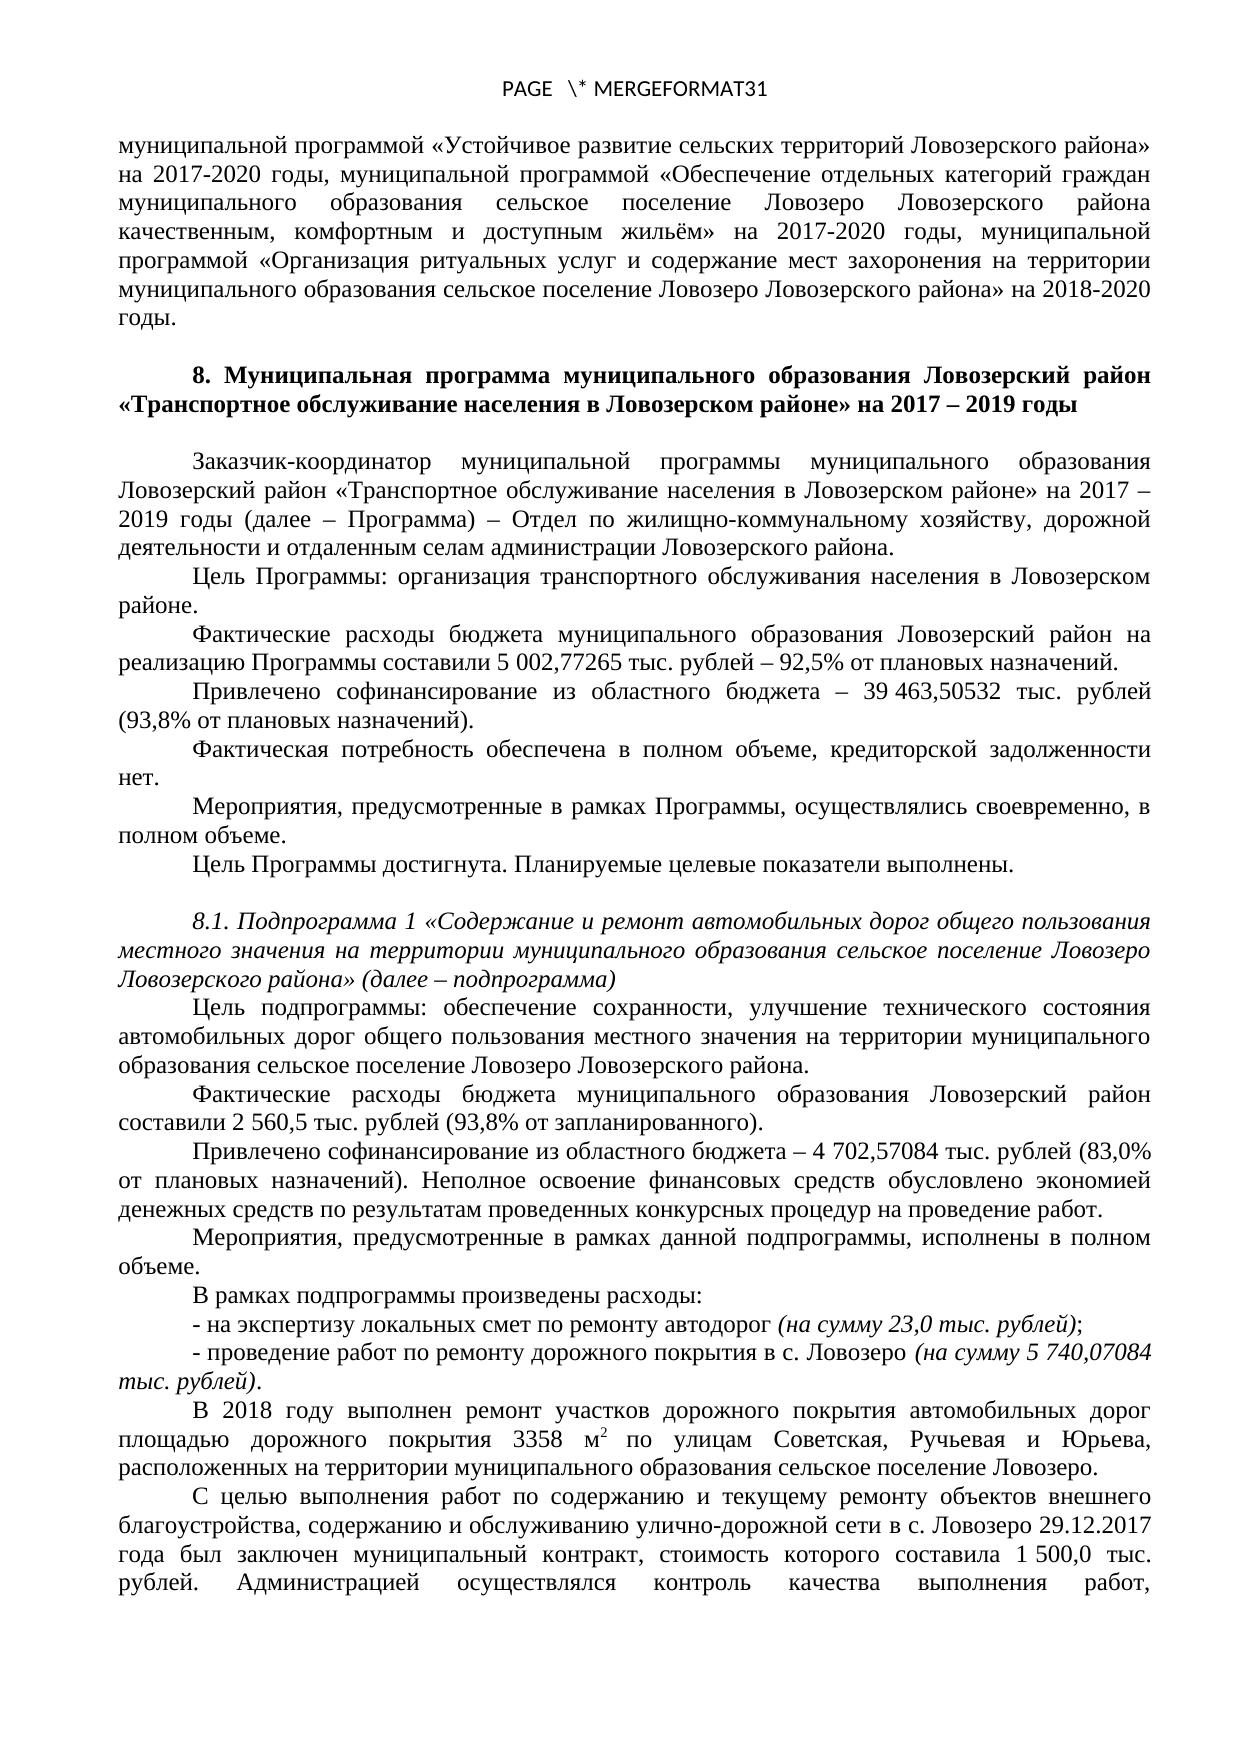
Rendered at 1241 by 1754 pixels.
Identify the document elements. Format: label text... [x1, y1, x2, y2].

text Привлечено софинансирование из областного бюджета – 39 463,50532 тыс. рублей (93,8% от плановых назначений). [118, 676, 1152, 734]
text Фактическая потребность обеспечена в полном объеме, кредиторской задолженности нет. [118, 734, 1152, 791]
text Цель Программы достигнута. Планируемые целевые показатели выполнены. [118, 849, 1152, 877]
text Фактические расходы бюджета муниципального образования Ловозерский район на реализацию Программы составили 5 002,77265 тыс. рублей – 92,5% от плановых назначений. [118, 619, 1152, 676]
text Цель Программы: организация транспортного обслуживания населения в Ловозерском районе. [118, 561, 1152, 619]
text - на экспертизу локальных смет по ремонту автодорог (на сумму 23,0 тыс. рублей); [118, 1309, 1152, 1337]
text Заказчик-координатор муниципальной программы муниципального образования Ловозерский район «Транспортное обслуживание населения в Ловозерском районе» на 2017 – 2019 годы (далее – Программа) – Отдел по жилищно-коммунальному хозяйству, дорожной деятельности и отдаленным селам администрации Ловозерского района. [118, 446, 1152, 561]
text Фактические расходы бюджета муниципального образования Ловозерский район составили 2 560,5 тыс. рублей (93,8% от запланированного). [118, 1079, 1152, 1136]
text В 2018 году выполнен ремонт участков дорожного покрытия автомобильных дорог площадью дорожного покрытия 3358 м2 по улицам Советская, Ручьевая и Юрьева, расположенных на территории муниципального образования сельское поселение Ловозеро. [118, 1395, 1152, 1481]
text Цель подпрограммы: обеспечение сохранности, улучшение технического состояния автомобильных дорог общего пользования местного значения на территории муниципального образования сельское поселение Ловозеро Ловозерского района. [118, 992, 1152, 1079]
text В рамках подпрограммы произведены расходы: [118, 1280, 1152, 1309]
text Мероприятия, предусмотренные в рамках данной подпрограммы, исполнены в полном объеме. [118, 1222, 1152, 1280]
text Привлечено софинансирование из областного бюджета – 4 702,57084 тыс. рублей (83,0% от плановых назначений). Неполное освоение финансовых средств обусловлено экономией денежных средств по результатам проведенных конкурсных процедур на проведение работ. [118, 1136, 1152, 1222]
text 8. Муниципальная программа муниципального образования Ловозерский район «Транспортное обслуживание населения в Ловозерском районе» на 2017 – 2019 годы [118, 360, 1152, 417]
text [118, 130, 1152, 331]
text - проведение работ по ремонту дорожного покрытия в с. Ловозеро (на сумму 5 740,07084 тыс. рублей). [118, 1337, 1152, 1395]
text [118, 1481, 1152, 1596]
text 8.1. Подпрограмма 1 «Содержание и ремонт автомобильных дорог общего пользования местного значения на территории муниципального образования сельское поселение Ловозеро Ловозерского района» (далее – подпрограмма) [118, 906, 1152, 992]
text Мероприятия, предусмотренные в рамках Программы, осуществлялись своевременно, в полном объеме. [118, 791, 1152, 849]
